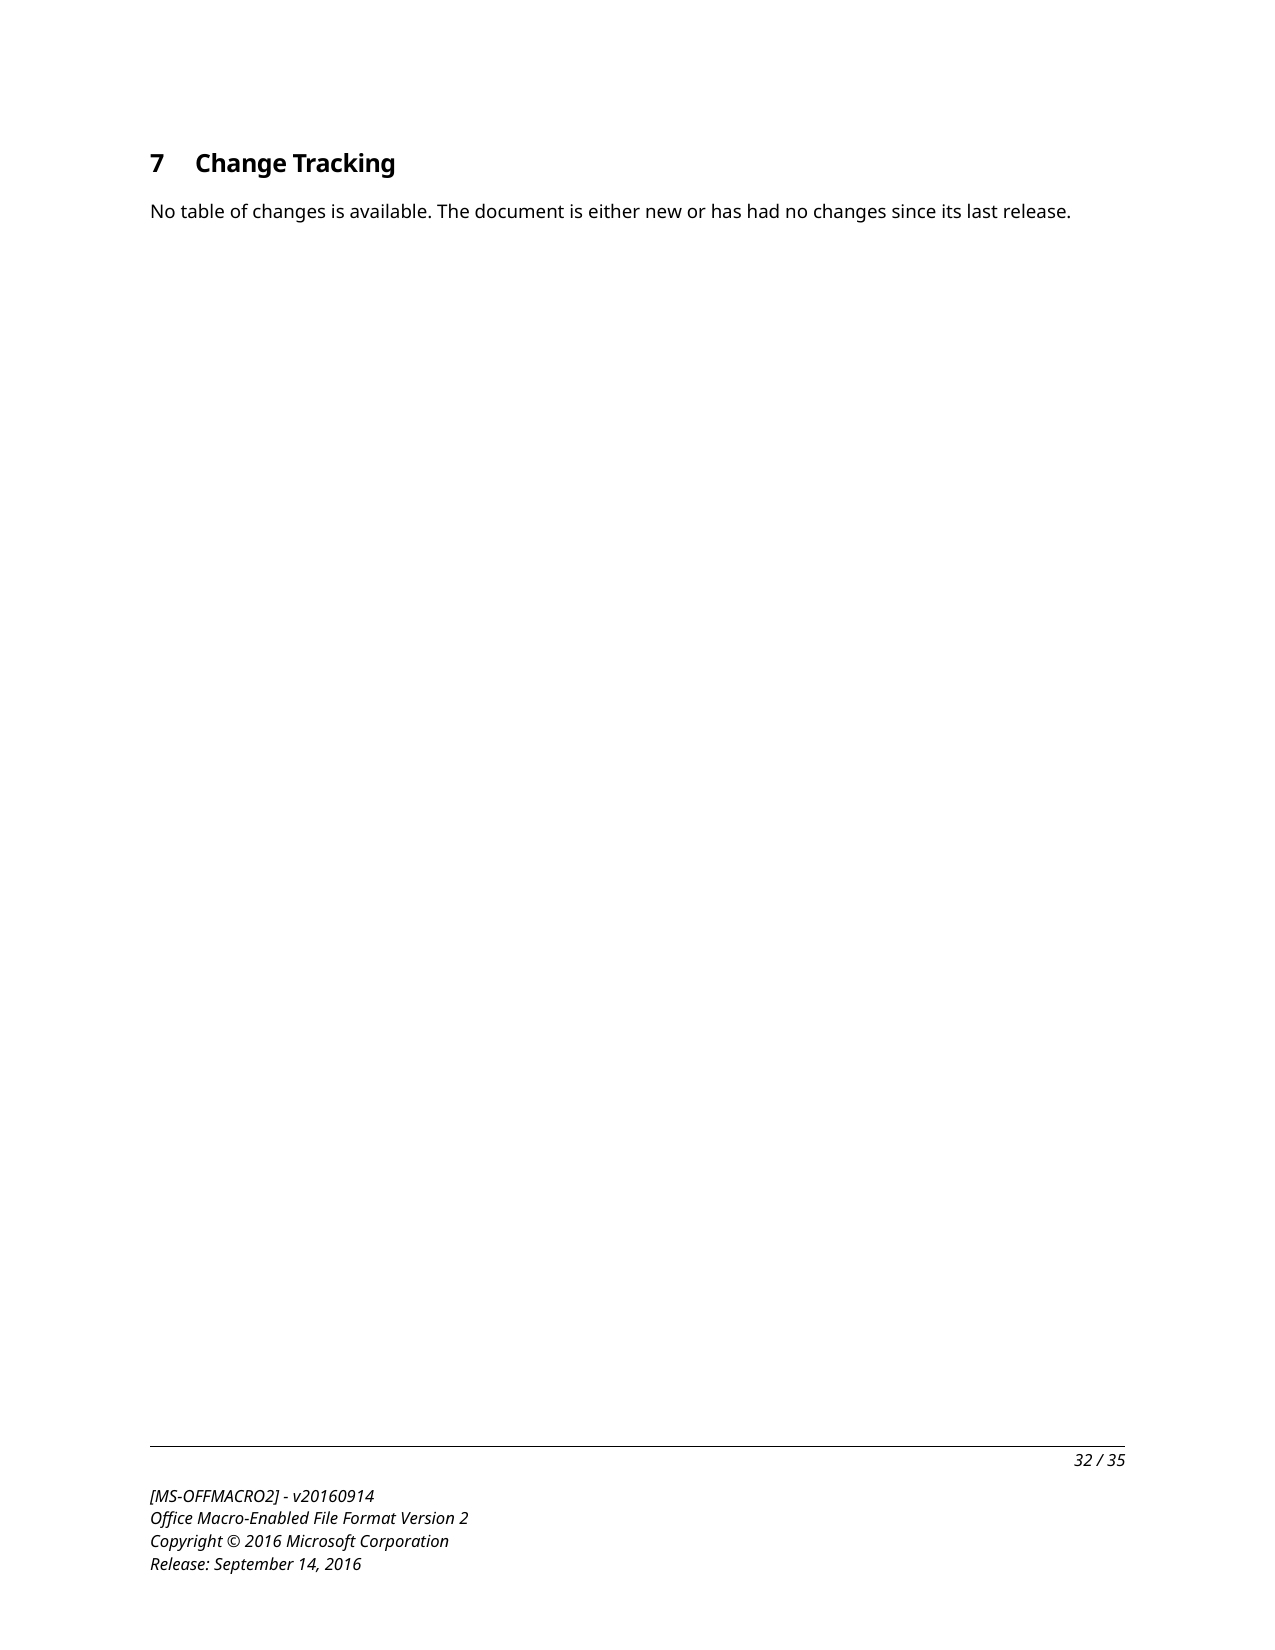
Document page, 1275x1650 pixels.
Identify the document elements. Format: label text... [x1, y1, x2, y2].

subtitle Change Tracking [150, 146, 1125, 180]
text No table of changes is available. The document is either new or has had no changes since its last release. [150, 199, 1125, 224]
